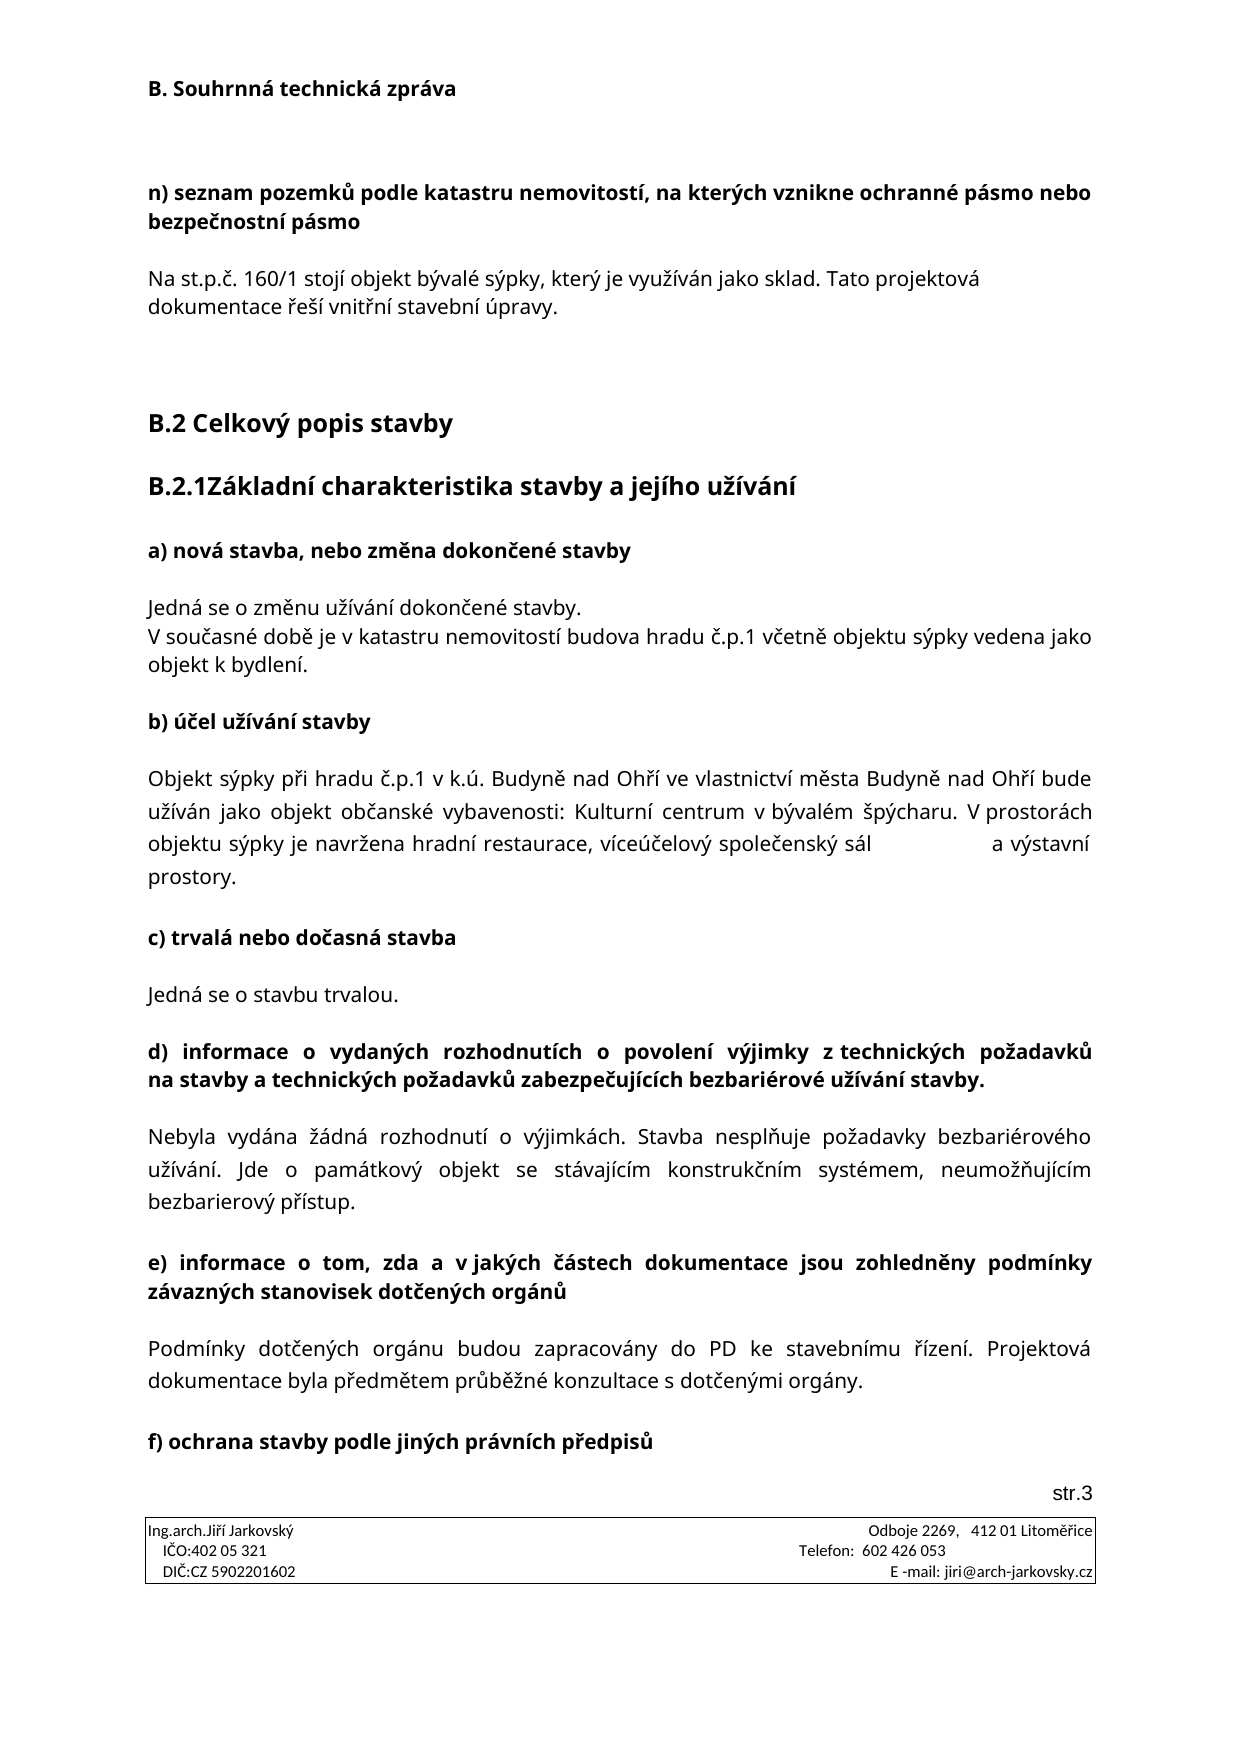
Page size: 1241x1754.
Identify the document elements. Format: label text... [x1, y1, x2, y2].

text Objekt sýpky při hradu č.p.1 v k.ú. Budyně nad Ohří ve vlastnictví města Budyně nad Ohří bude užíván jako objekt občanské vybavenosti: Kulturní centrum v bývalém špýcharu. V prostorách objektu sýpky je navržena hradní restaurace, víceúčelový společenský sál a výstavní prostory. [148, 764, 1093, 890]
text Na st.p.č. 160/1 stojí objekt bývalé sýpky, který je využíván jako sklad. Tato projektová dokumentace řeší vnitřní stavební úpravy. [148, 264, 1093, 321]
text B.2 Celkový popis stavby [148, 406, 1093, 440]
text n) seznam pozemků podle katastru nemovitostí, na kterých vznikne ochranné pásmo nebo bezpečnostní pásmo [148, 178, 1093, 235]
text Podmínky dotčených orgánu budou zapracovány do PD ke stavebnímu řízení. Projektová dokumentace byla předmětem průběžné konzultace s dotčenými orgány. [148, 1334, 1093, 1395]
text b) účel užívání stavby [148, 707, 1093, 736]
text B.2.1Základní charakteristika stavby a jejího užívání [148, 468, 1093, 503]
text Jedná se o změnu užívání dokončené stavby. [148, 593, 1093, 622]
text Nebyla vydána žádná rozhodnutí o výjimkách. Stavba nesplňuje požadavky bezbariérového užívání. Jde o památkový objekt se stávajícím konstrukčním systémem, neumožňujícím bezbarierový přístup. [148, 1122, 1093, 1216]
text d) informace o vydaných rozhodnutích o povolení výjimky z technických požadavků na stavby a technických požadavků zabezpečujících bezbariérové užívání stavby. [148, 1037, 1093, 1094]
text a) nová stavba, nebo změna dokončené stavby [148, 537, 1093, 565]
text e) informace o tom, zda a v jakých částech dokumentace jsou zohledněny podmínky závazných stanovisek dotčených orgánů [148, 1248, 1093, 1305]
text Jedná se o stavbu trvalou. [148, 980, 1093, 1008]
text f) ochrana stavby podle jiných právních předpisů [148, 1427, 1093, 1456]
text c) trvalá nebo dočasná stavba [148, 923, 1093, 951]
text V současné době je v katastru nemovitostí budova hradu č.p.1 včetně objektu sýpky vedena jako objekt k bydlení. [148, 622, 1093, 679]
